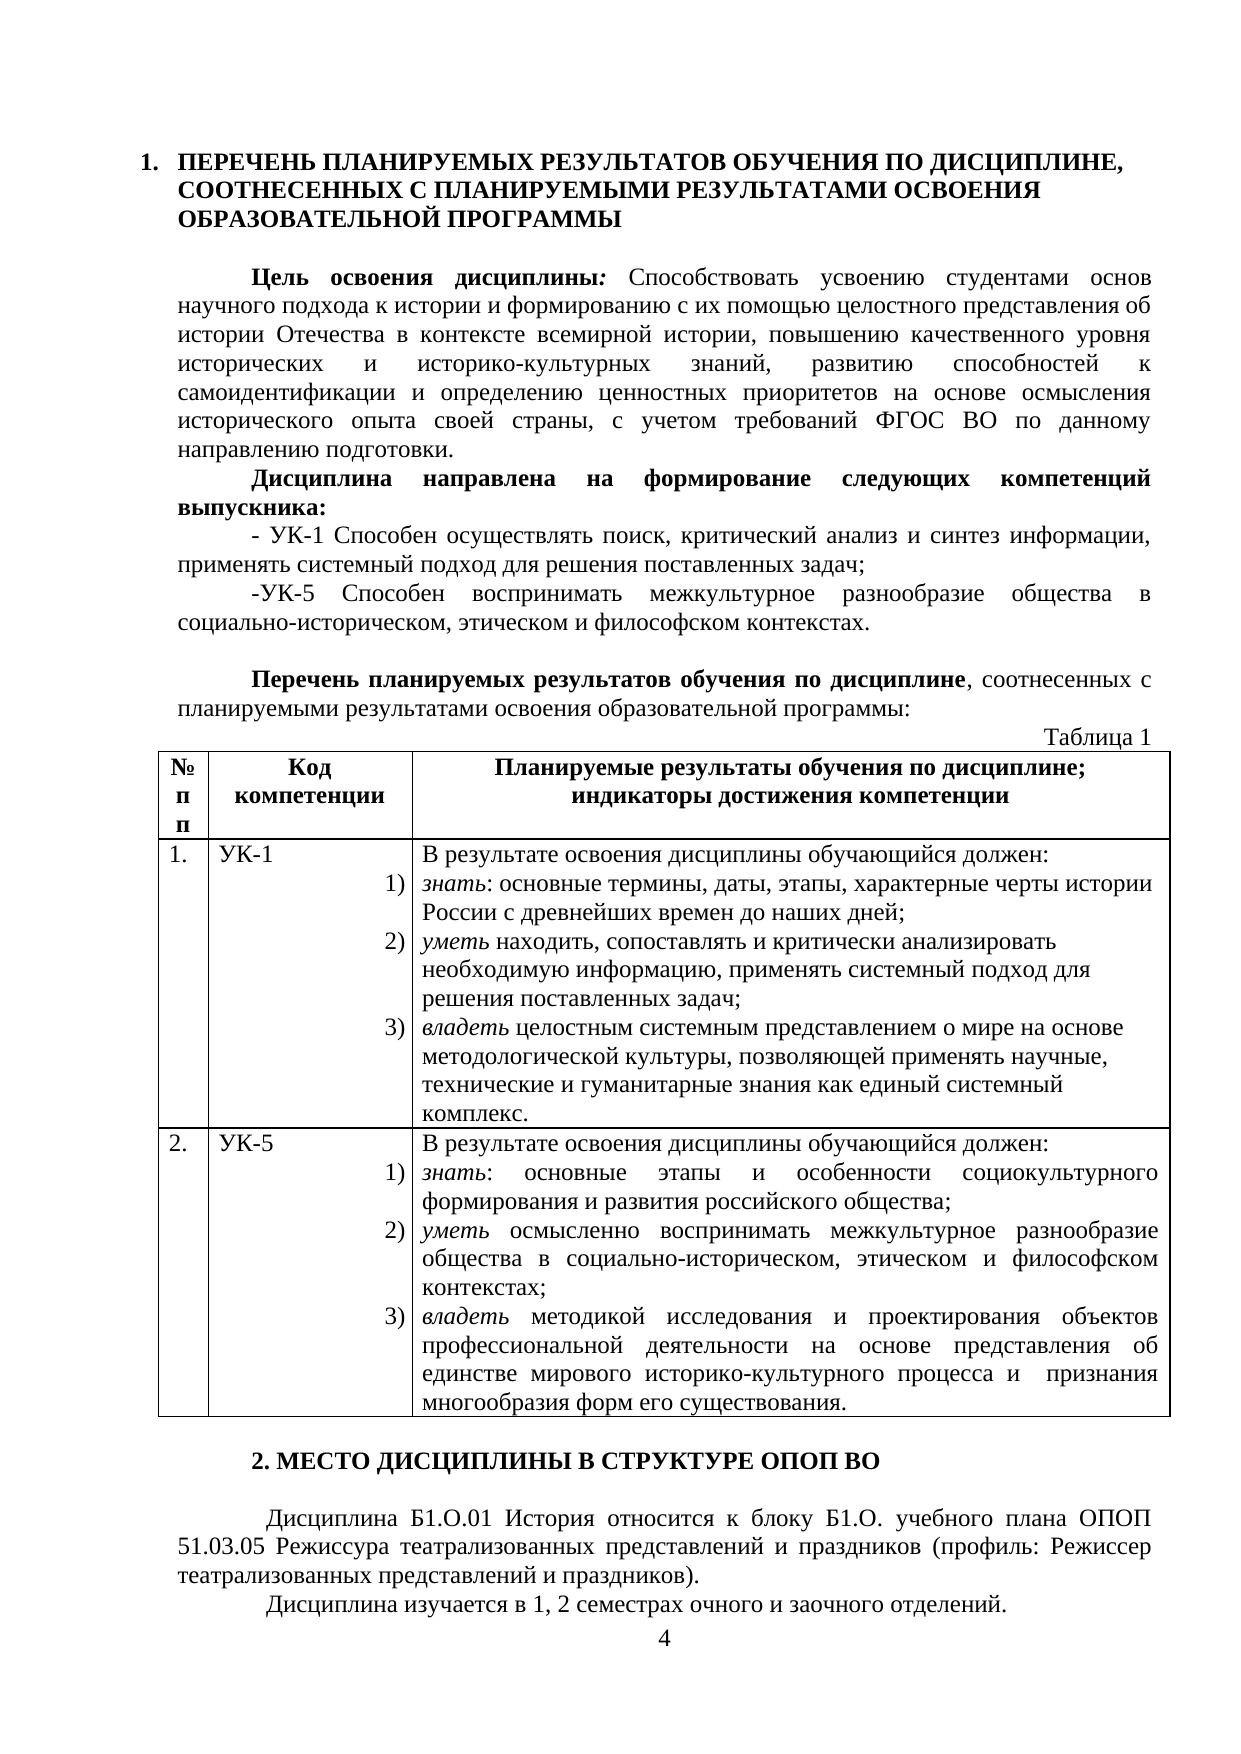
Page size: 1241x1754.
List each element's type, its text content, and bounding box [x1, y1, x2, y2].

table_cell В результате освоения дисциплины обучающийся должен: знать: основные этапы и особенности социокультурного формирования и развития российского общества; уметь осмысленно воспринимать межкультурное разнообразие общества в социально-историческом, этическом и философском контекстах; владеть методикой исследования и проектирования объектов профессиональной деятельности на основе представления об единстве мирового историко-культурного процесса и признания многообразия форм его существования. [413, 1129, 1169, 1416]
text -УК-5 Способен воспринимать межкультурное разнообразие общества в социально-историческом, этическом и философском контекстах. [177, 578, 1152, 636]
list ПЕРЕЧЕНЬ ПЛАНИРУЕМЫХ РЕЗУЛЬТАТОВ ОБУЧЕНИЯ ПО ДИСЦИПЛИНЕ, СООТНЕСЕННЫХ С ПЛАНИРУЕМЫМИ РЕЗУЛЬТАТАМИ ОСВОЕНИЯ ОБРАЗОВАТЕЛЬНОЙ ПРОГРАММЫ [622, 147, 1152, 233]
table_cell УК-1 [209, 840, 412, 1127]
text Дисциплина изучается в 1, 2 семестрах очного и заочного отделений. [177, 1589, 1152, 1618]
table_header № пп [159, 752, 208, 838]
table_cell 2. [159, 1129, 208, 1416]
table_cell В результате освоения дисциплины обучающийся должен: знать: основные термины, даты, этапы, характерные черты истории России с древнейших времен до наших дней; уметь находить, сопоставлять и критически анализировать необходимую информацию, применять системный подход для решения поставленных задач; владеть целостным системным представлением о мире на основе методологической культуры, позволяющей применять научные, технические и гуманитарные знания как единый системный комплекс. [413, 840, 1169, 1127]
text Таблица 1 [177, 722, 1152, 751]
table_cell УК-5 [209, 1129, 412, 1416]
text Дисциплина Б1.О.01 История относится к блоку Б1.О. учебного плана ОПОП 51.03.05 Режиссура театрализованных представлений и праздников (профиль: Режиссер театрализованных представлений и праздников). [177, 1503, 1152, 1589]
text 2. МЕСТО ДИСЦИПЛИНЫ В СТРУКТУРЕ ОПОП ВО [177, 1446, 1152, 1474]
table_header Код компетенции [209, 752, 412, 838]
table_header Планируемые результаты обучения по дисциплине; индикаторы достижения компетенции [413, 752, 1169, 838]
text - УК-1 Способен осуществлять поиск, критический анализ и синтез информации, применять системный подход для решения поставленных задач; [177, 521, 1152, 578]
text Перечень планируемых результатов обучения по дисциплине, соотнесенных с планируемыми результатами освоения образовательной программы: [177, 664, 1152, 722]
table_cell 1. [159, 840, 208, 1127]
text Цель освоения дисциплины: Способствовать усвоению студентами основ научного подхода к истории и формированию с их помощью целостного представления об истории Отечества в контексте всемирной истории, повышению качественного уровня исторических и историко-культурных знаний, развитию способностей к самоидентификации и определению ценностных приоритетов на основе осмысления исторического опыта своей страны, с учетом требований ФГОС ВО по данному направлению подготовки. [177, 262, 1152, 463]
text Дисциплина направлена на формирование следующих компетенций выпускника: [177, 463, 1152, 521]
